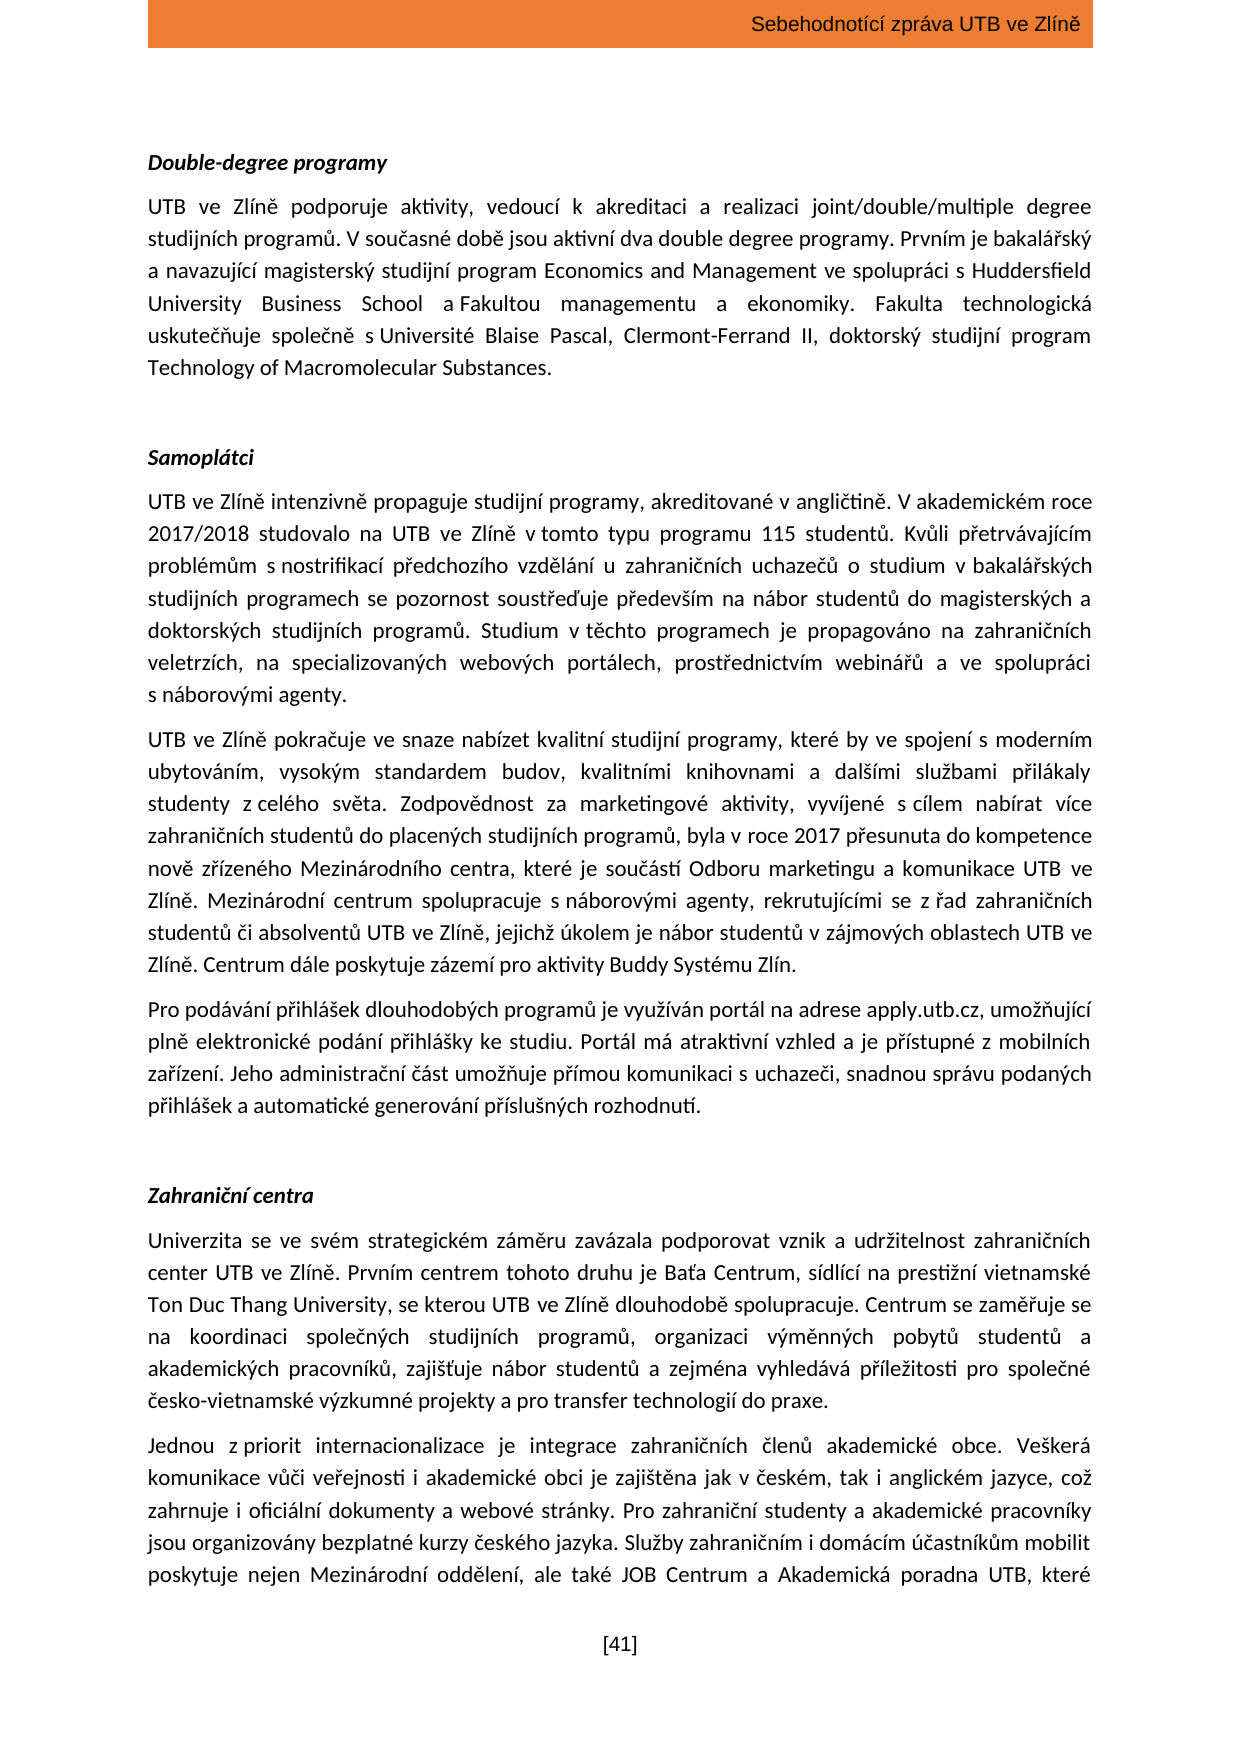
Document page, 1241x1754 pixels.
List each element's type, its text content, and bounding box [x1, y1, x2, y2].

subtitle Zahraniční centra [148, 1181, 1093, 1209]
text UTB ve Zlíně podporuje aktivity, vedoucí k akreditaci a realizaci joint/double/multiple degree studijních programů. V současné době jsou aktivní dva double degree programy. Prvním je bakalářský a navazující magisterský studijní program Economics and Management ve spolupráci s Huddersfield University Business School a Fakultou managementu a ekonomiky. Fakulta technologická uskutečňuje společně s Université Blaise Pascal, Clermont-Ferrand II, doktorský studijní program Technology of Macromolecular Substances. [148, 192, 1093, 381]
text UTB ve Zlíně intenzivně propaguje studijní programy, akreditované v angličtině. V akademickém roce 2017/2018 studovalo na UTB ve Zlíně v tomto typu programu 115 studentů. Kvůli přetrvávajícím problémům s nostrifikací předchozího vzdělání u zahraničních uchazečů o studium v bakalářských studijních programech se pozornost soustřeďuje především na nábor studentů do magisterských a doktorských studijních programů. Studium v těchto programech je propagováno na zahraničních veletrzích, na specializovaných webových portálech, prostřednictvím webinářů a ve spolupráci s náborovými agenty. [148, 487, 1093, 708]
text Pro podávání přihlášek dlouhodobých programů je využíván portál na adrese apply.utb.cz, umožňující plně elektronické podání přihlášky ke studiu. Portál má atraktivní vzhled a je přístupné z mobilních zařízení. Jeho administrační část umožňuje přímou komunikaci s uchazeči, snadnou správu podaných přihlášek a automatické generování příslušných rozhodnutí. [148, 995, 1093, 1120]
text UTB ve Zlíně pokračuje ve snaze nabízet kvalitní studijní programy, které by ve spojení s moderním ubytováním, vysokým standardem budov, kvalitními knihovnami a dalšími službami přilákaly studenty z celého světa. Zodpovědnost za marketingové aktivity, vyvíjené s cílem nabírat více zahraničních studentů do placených studijních programů, byla v roce 2017 přesunuta do kompetence nově zřízeného Mezinárodního centra, které je součástí Odboru marketingu a komunikace UTB ve Zlíně. Mezinárodní centrum spolupracuje s náborovými agenty, rekrutujícími se z řad zahraničních studentů či absolventů UTB ve Zlíně, jejichž úkolem je nábor studentů v zájmových oblastech UTB ve Zlíně. Centrum dále poskytuje zázemí pro aktivity Buddy Systému Zlín. [148, 725, 1093, 978]
subtitle Double-degree programy [148, 148, 1093, 176]
text Univerzita se ve svém strategickém záměru zavázala podporovat vznik a udržitelnost zahraničních center UTB ve Zlíně. Prvním centrem tohoto druhu je Baťa Centrum, sídlící na prestižní vietnamské Ton Duc Thang University, se kterou UTB ve Zlíně dlouhodobě spolupracuje. Centrum se zaměřuje se na koordinaci společných studijních programů, organizaci výměnných pobytů studentů a akademických pracovníků, zajišťuje nábor studentů a zejména vyhledává příležitosti pro společné česko-vietnamské výzkumné projekty a pro transfer technologií do praxe. [148, 1226, 1093, 1415]
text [148, 1431, 1093, 1588]
subtitle Samoplátci [148, 443, 1093, 471]
